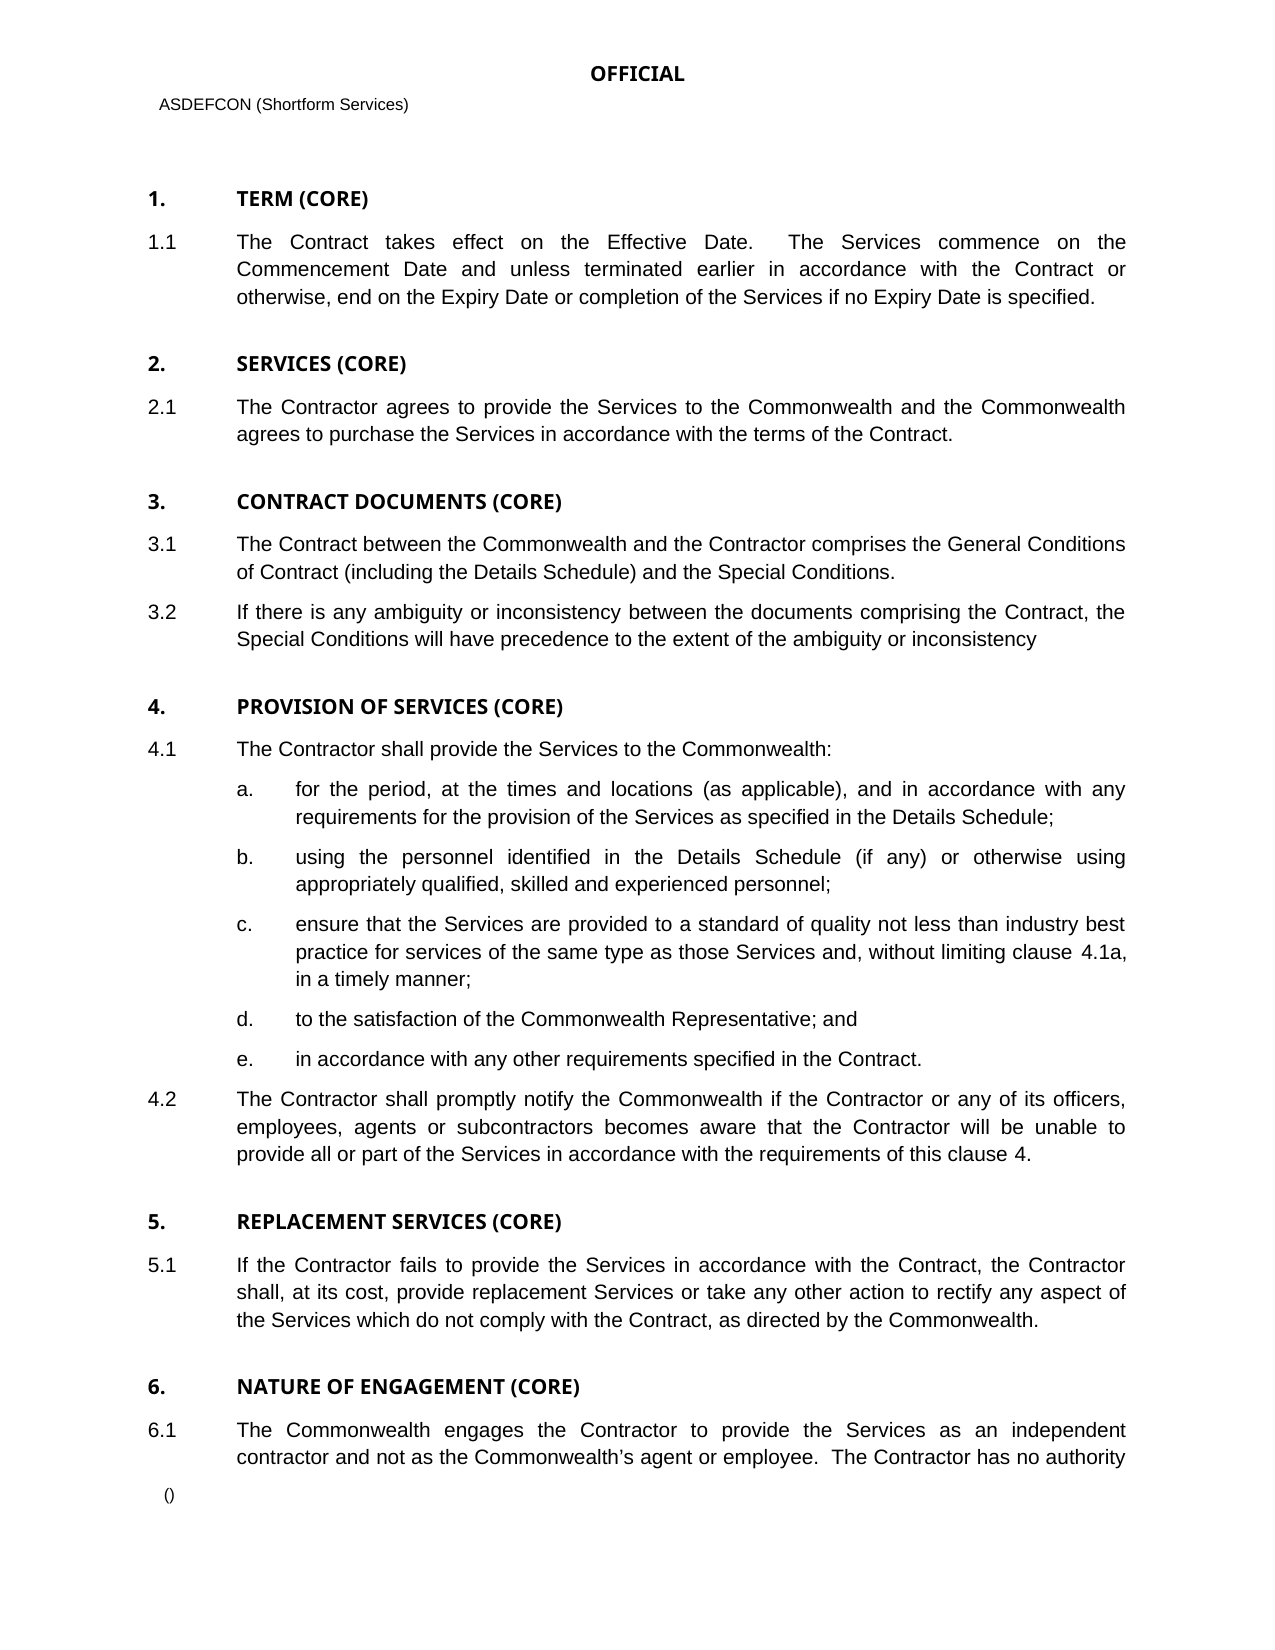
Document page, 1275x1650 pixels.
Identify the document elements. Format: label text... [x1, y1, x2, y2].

text Nature of Engagement (core) [148, 1372, 1127, 1401]
text Contract Documents (core) [148, 487, 1127, 516]
text using the personnel identified in the Details Schedule (if any) or otherwise using appropriately qualified, skilled and experienced personnel; [236, 845, 1127, 896]
text The Contract takes effect on the Effective Date. The Services commence on the Commencement Date and unless terminated earlier in accordance with the Contract or otherwise, end on the Expiry Date or completion of the Services if no Expiry Date is specified. [148, 229, 1127, 308]
text in accordance with any other requirements specified in the Contract. [236, 1047, 1127, 1071]
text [148, 1417, 1127, 1469]
text If there is any ambiguity or inconsistency between the documents comprising the Contract, the Special Conditions will have precedence to the extent of the ambiguity or inconsistency [148, 600, 1127, 651]
text If the Contractor fails to provide the Services in accordance with the Contract, the Contractor shall, at its cost, provide replacement Services or take any other action to rectify any aspect of the Services which do not comply with the Contract, as directed by the Commonwealth. [148, 1252, 1127, 1331]
text The Contractor shall provide the Services to the Commonwealth: [148, 737, 1127, 761]
text ensure that the Services are provided to a standard of quality not less than industry best practice for services of the same type as those Services and, without limiting clause 4.1a, in a timely manner; [236, 912, 1127, 991]
text Term (core) [148, 184, 1127, 213]
text The Contractor shall promptly notify the Commonwealth if the Contractor or any of its officers, employees, agents or subcontractors becomes aware that the Contractor will be unable to provide all or part of the Services in accordance with the requirements of this clause 4. [148, 1087, 1127, 1166]
text The Contract between the Commonwealth and the Contractor comprises the General Conditions of Contract (including the Details Schedule) and the Special Conditions. [148, 532, 1127, 584]
text Replacement Services (core) [148, 1207, 1127, 1236]
text for the period, at the times and locations (as applicable), and in accordance with any requirements for the provision of the Services as specified in the Details Schedule; [236, 777, 1127, 829]
text The Contractor agrees to provide the Services to the Commonwealth and the Commonwealth agrees to purchase the Services in accordance with the terms of the Contract. [148, 394, 1127, 446]
text Services (core) [148, 349, 1127, 378]
text to the satisfaction of the Commonwealth Representative; and [236, 1007, 1127, 1031]
text Provision of Services (core) [148, 692, 1127, 721]
